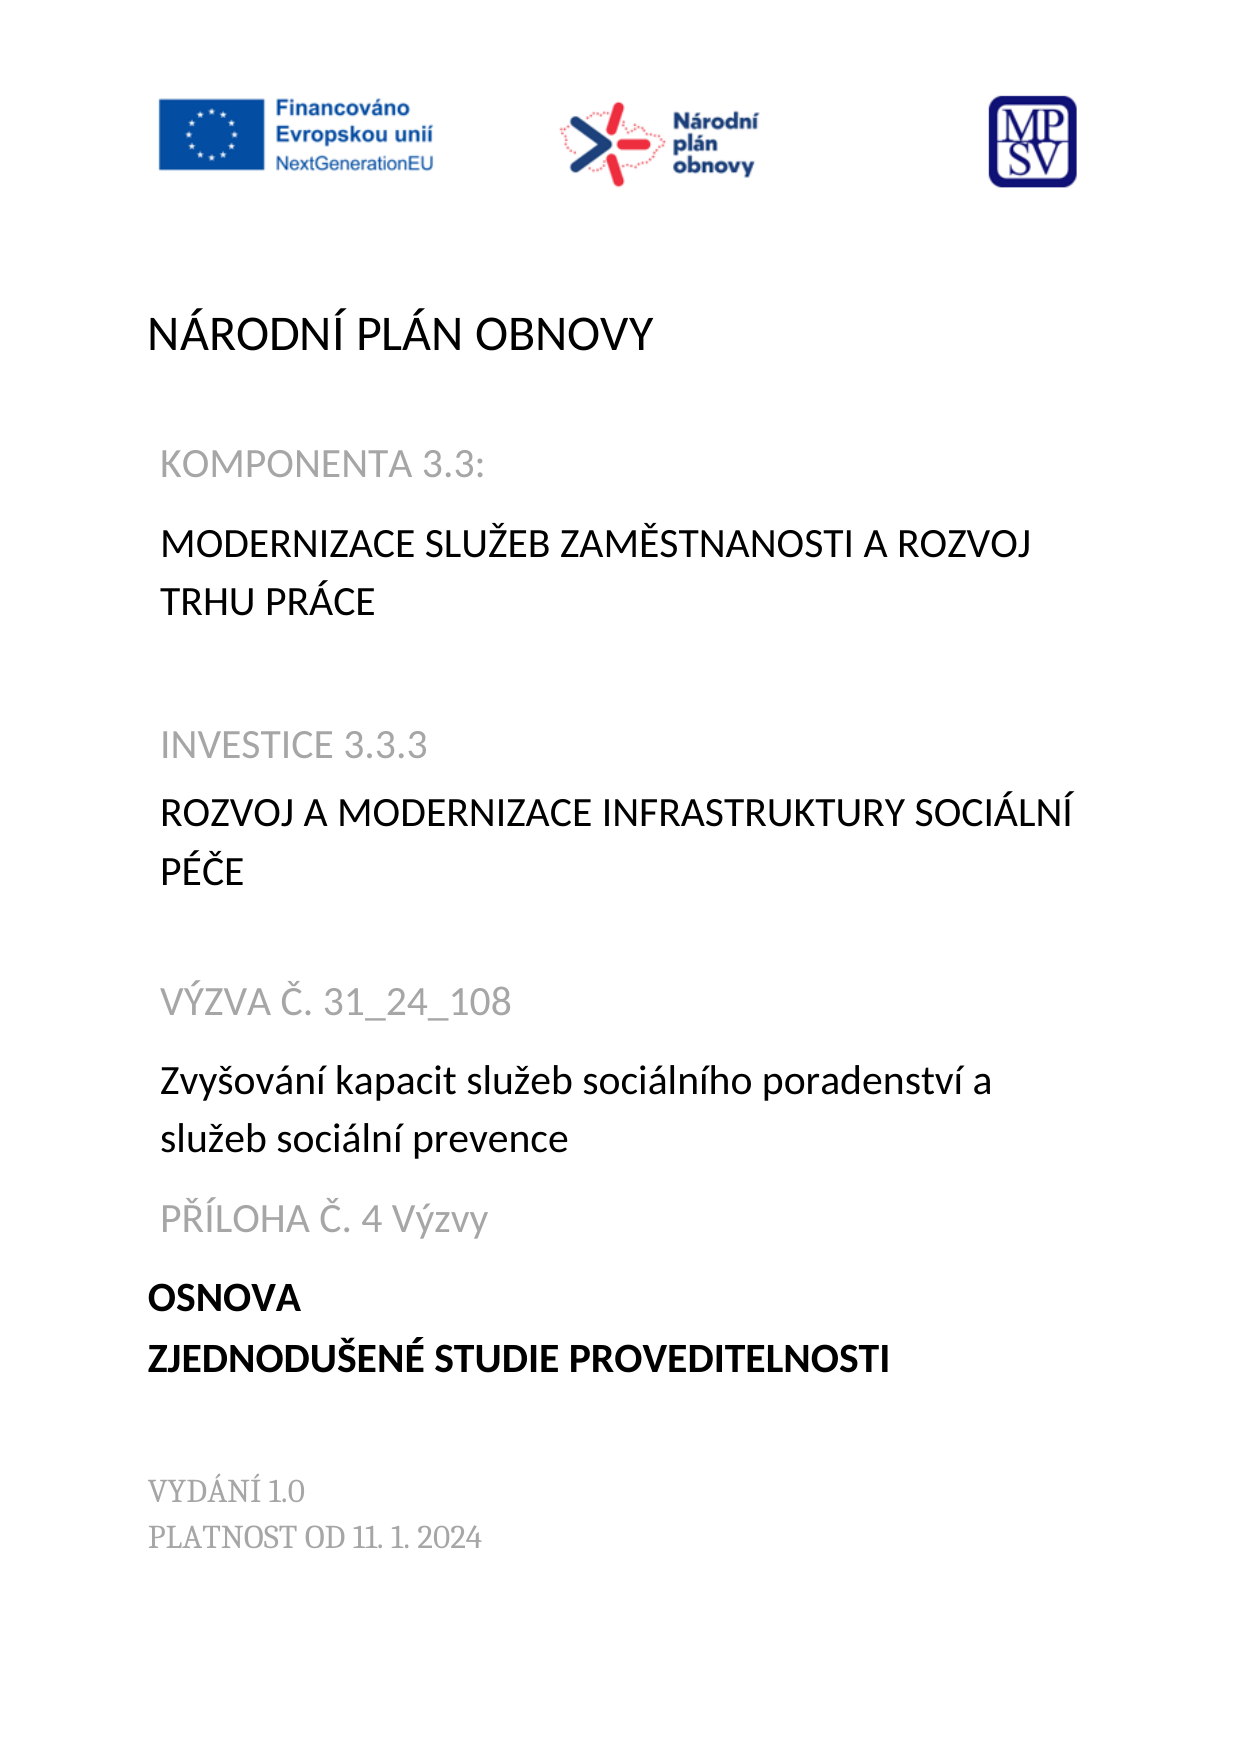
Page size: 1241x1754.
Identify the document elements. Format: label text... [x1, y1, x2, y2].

text PLATNOST OD 11. 1. 2024 [148, 1518, 1092, 1556]
text Osnova ZJEDNODUŠENÉ studie proveditelnosti [148, 1271, 1092, 1383]
text PŘÍLOHA Č. 4 Výzvy [160, 1192, 1092, 1243]
picture [147, 73, 1093, 212]
text KOMPONENTA 3.3: [160, 437, 1092, 488]
text ROZVOJ A MODERNIZACE INFRASTRUKTURY SOCIÁLNÍ PÉČE [160, 786, 1092, 896]
text VYDÁNÍ 1.0 [148, 1472, 1092, 1511]
text MODERNIZACE SLUŽEB ZAMĚSTNANOSTI A ROZVOJ TRHU PRÁCE [160, 517, 1092, 626]
text INVESTICE 3.3.3 [160, 718, 1092, 769]
text NÁRODNÍ PLÁN OBNOVY [148, 302, 1122, 363]
text VÝZVA Č. 31_24_108 [160, 975, 1092, 1026]
text Zvyšování kapacit služeb sociálního poradenství a služeb sociální prevence [160, 1054, 1092, 1163]
